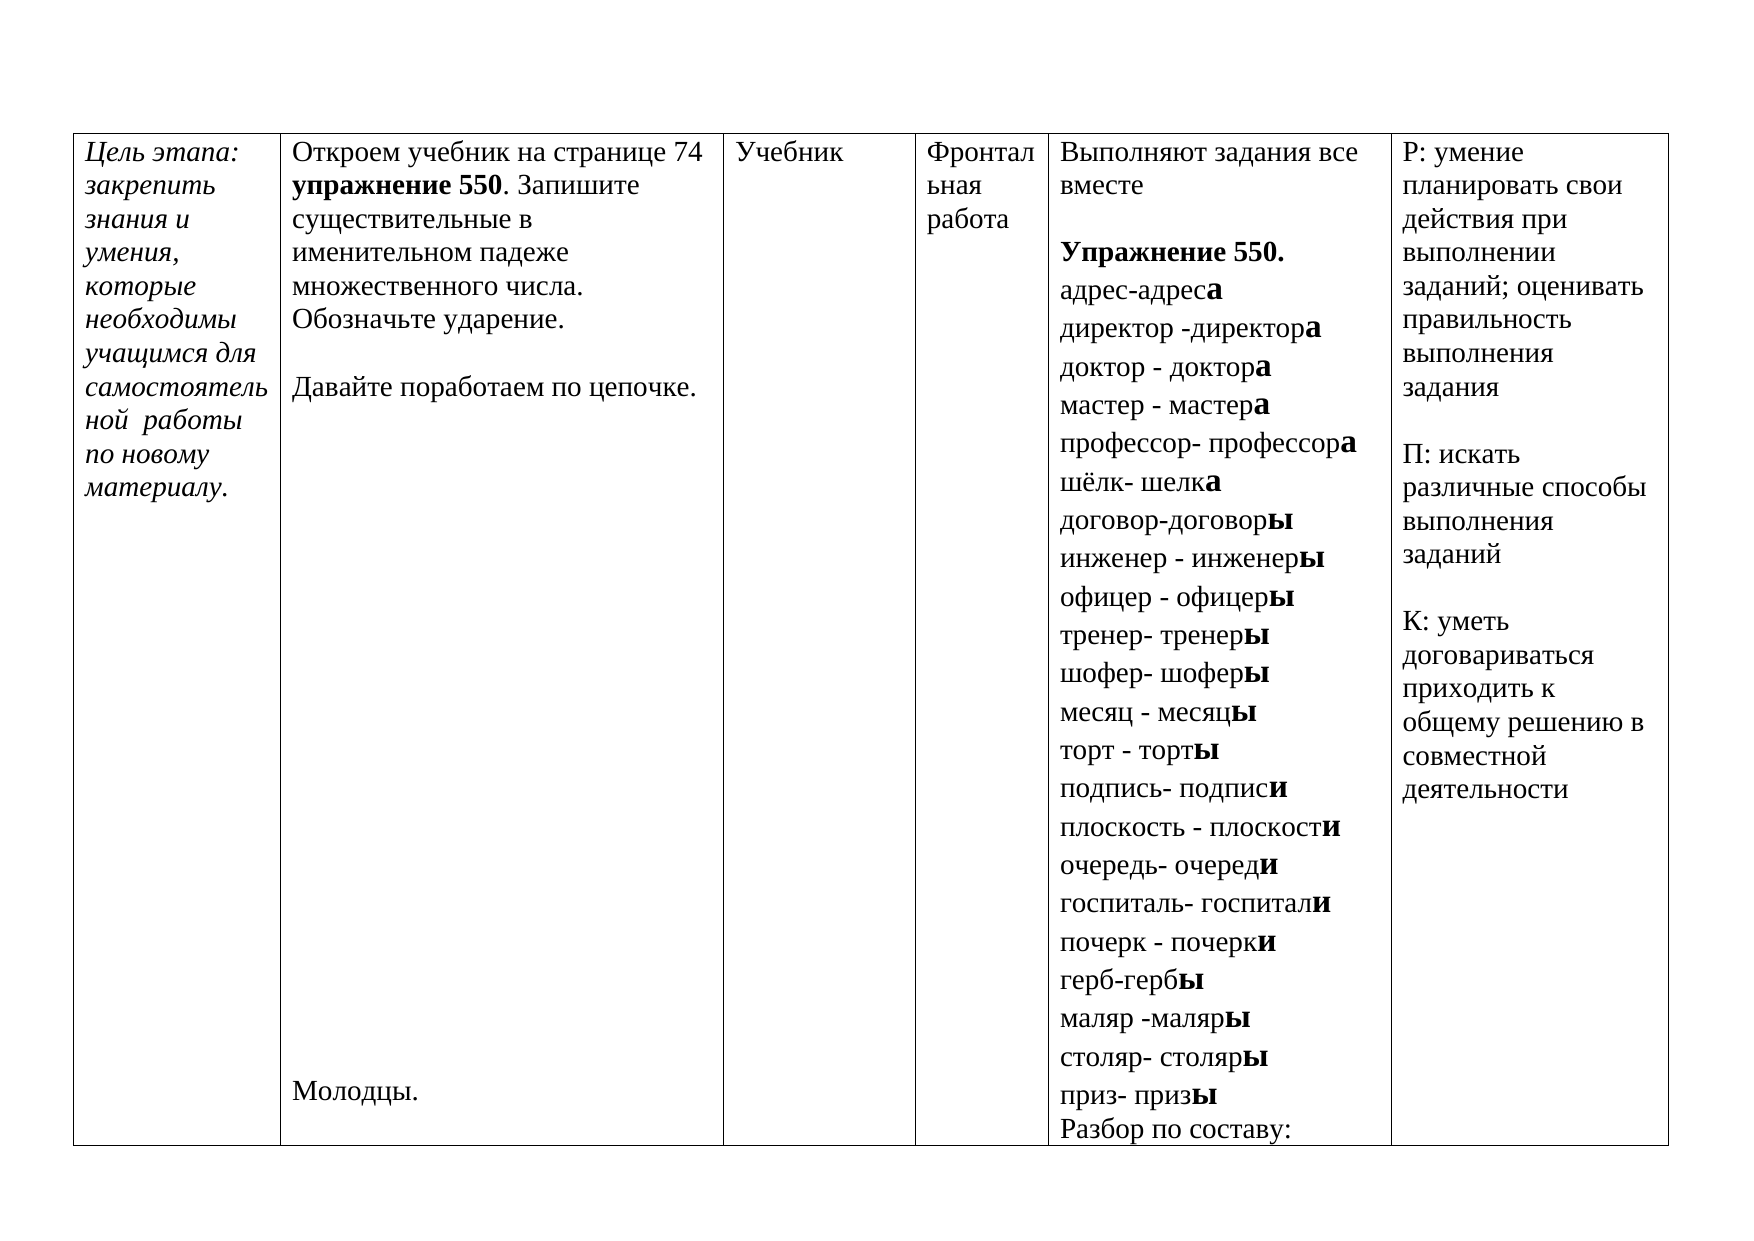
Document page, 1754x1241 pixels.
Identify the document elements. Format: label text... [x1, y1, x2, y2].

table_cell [916, 134, 1048, 1145]
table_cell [1392, 134, 1668, 1145]
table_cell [74, 134, 280, 1145]
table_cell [281, 134, 723, 1145]
table_cell Учебник [724, 134, 915, 1145]
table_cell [1049, 134, 1391, 1145]
